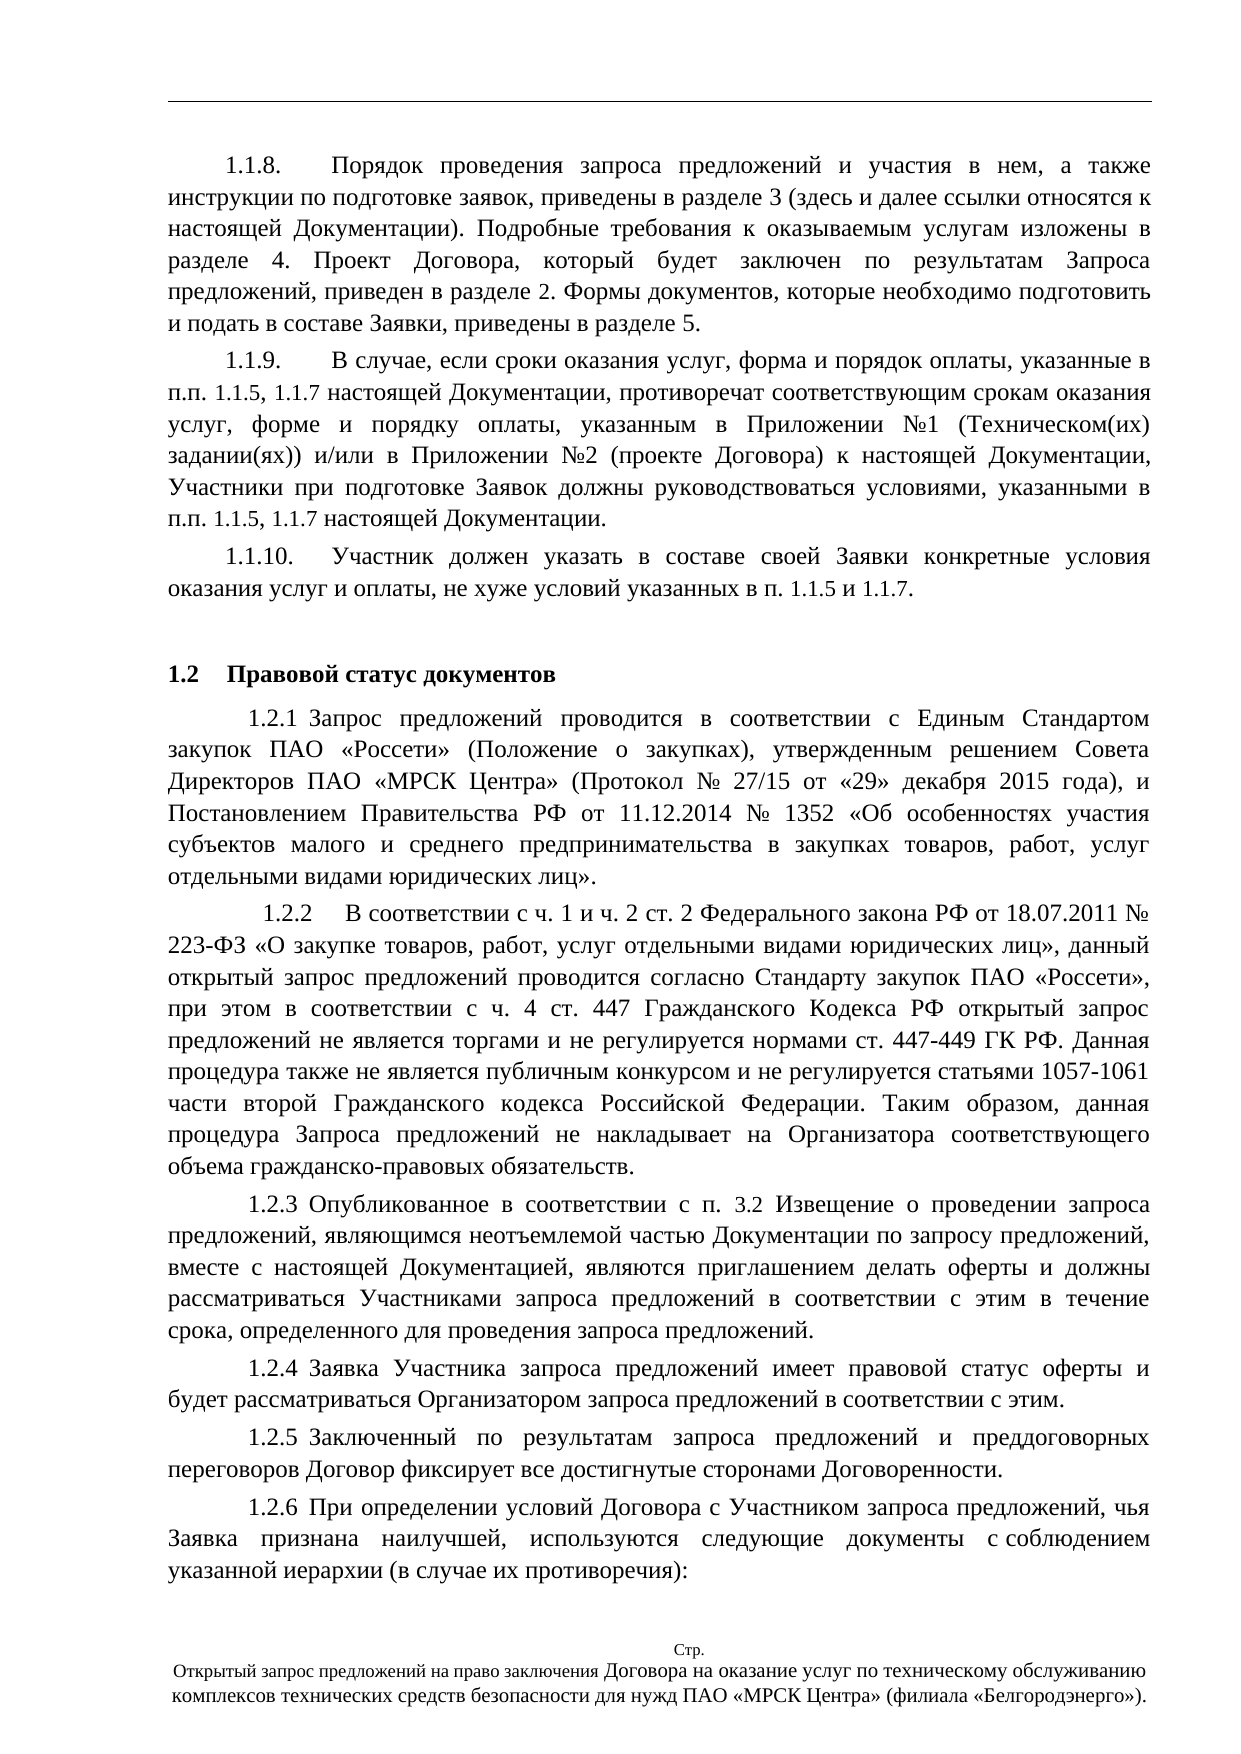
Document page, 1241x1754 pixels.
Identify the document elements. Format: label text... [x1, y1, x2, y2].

list При определении условий Договора с Участником запроса предложений, чья Заявка признана наилучшей, используются следующие документы с соблюдением указанной иерархии (в случае их противоречия): [168, 1492, 1150, 1583]
list В случае, если сроки оказания услуг, форма и порядок оплаты, указанные в п.п. 1.1.5, 1.1.7 настоящей Документации, противоречат соответствующим срокам оказания услуг, форме и порядку оплаты, указанным в Приложении №1 (Техническом(их) задании(ях)) и/или в Приложении №2 (проекте Договора) к настоящей Документации, Участники при подготовке Заявок должны руководствоваться условиями, указанными в п.п. 1.1.5, 1.1.7 настоящей Документации. [168, 346, 1152, 532]
list Участник должен указать в составе своей Заявки конкретные условия оказания услуг и оплаты, не хуже условий указанных в п. 1.1.5 и 1.1.7. [168, 541, 1152, 602]
list Опубликованное в соответствии с п. 3.2 Извещение о проведении запроса предложений, являющимся неотъемлемой частью Документации по запросу предложений, вместе с настоящей Документацией, являются приглашением делать оферты и должны рассматриваться Участниками запроса предложений в соответствии с этим в течение срока, определенного для проведения запроса предложений. [168, 1189, 1150, 1344]
subtitle Правовой статус документов [168, 659, 1152, 688]
list Запрос предложений проводится в соответствии с Единым Стандартом закупок ПАО «Россети» (Положение о закупках), утвержденным решением Совета Директоров ПАО «МРСК Центра» (Протокол № 27/15 от «29» декабря 2015 года), и Постановлением Правительства РФ от 11.12.2014 № 1352 «Об особенностях участия субъектов малого и среднего предпринимательства в закупках товаров, работ, услуг отдельными видами юридических лиц». [168, 703, 1150, 889]
list В соответствии с ч. 1 и ч. 2 ст. 2 Федерального закона РФ от 18.07.2011 № 223-ФЗ «О закупке товаров, работ, услуг отдельными видами юридических лиц», данный открытый запрос предложений проводится согласно Стандарту закупок ПАО «Россети», при этом в соответствии с ч. 4 ст. 447 Гражданского Кодекса РФ открытый запрос предложений не является торгами и не регулируется нормами ст. 447-449 ГК РФ. Данная процедура также не является публичным конкурсом и не регулируется статьями 1057-1061 части второй Гражданского кодекса Российской Федерации. Таким образом, данная процедура Запроса предложений не накладывает на Организатора соответствующего объема гражданско-правовых обязательств. [168, 898, 1150, 1180]
list Заключенный по результатам запроса предложений и преддоговорных переговоров Договор фиксирует все достигнутые сторонами Договоренности. [168, 1422, 1150, 1483]
list Порядок проведения запроса предложений и участия в нем, а также инструкции по подготовке заявок, приведены в разделе 3 (здесь и далее ссылки относятся к настоящей Документации). Подробные требования к оказываемым услугам изложены в разделе 4. Проект Договора, который будет заключен по результатам Запроса предложений, приведен в разделе 2. Формы документов, которые необходимо подготовить и подать в составе Заявки, приведены в разделе 5. [168, 150, 1152, 337]
list Заявка Участника запроса предложений имеет правовой статус оферты и будет рассматриваться Организатором запроса предложений в соответствии с этим. [168, 1353, 1150, 1413]
